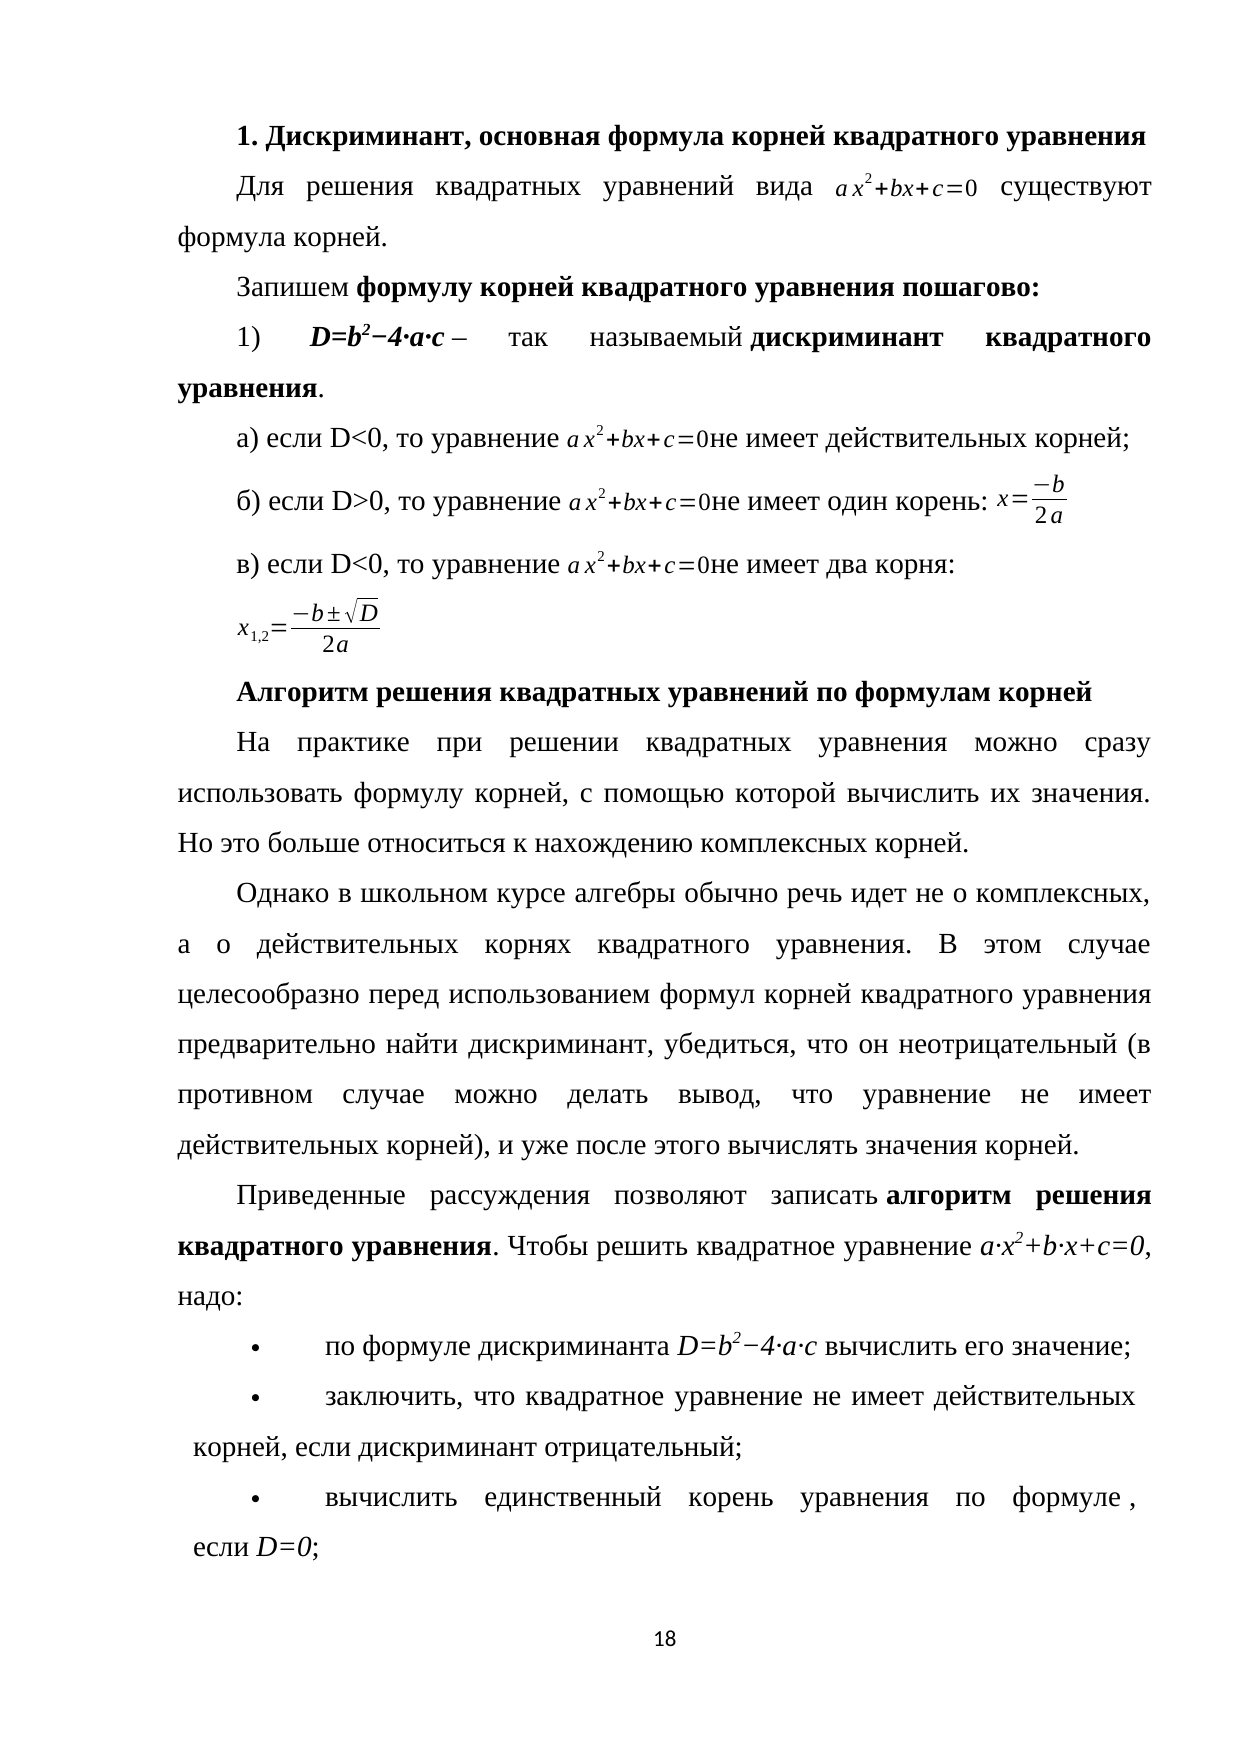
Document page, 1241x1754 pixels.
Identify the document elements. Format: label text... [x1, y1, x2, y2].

list заключить, что квадратное уравнение не имеет действительных корней, если дискриминант отрицательный; [193, 1378, 1136, 1462]
text 1) D=b2−4·a·c – так называемый дискриминант квадратного уравнения. [177, 319, 1152, 403]
text Для решения квадратных уравнений вида существуют формула корней. [177, 168, 1152, 252]
list по формуле дискриминанта D=b2−4·a·c вычислить его значение; [193, 1328, 1136, 1362]
text Запишем формулу корней квадратного уравнения пошагово: [177, 269, 1152, 303]
text а) если D<0, то уравнение не имеет действительных корней; [177, 420, 1152, 453]
text Однако в школьном курсе алгебры обычно речь идет не о комплексных, а о действительных корнях квадратного уравнения. В этом случае целесообразно перед использованием формул корней квадратного уравнения предварительно найти дискриминант, убедиться, что он неотрицательный (в противном случае можно делать вывод, что уравнение не имеет действительных корней), и уже после этого вычислять значения корней. [177, 875, 1152, 1161]
text б) если D>0, то уравнение не имеет один корень: [177, 470, 1152, 529]
text в) если D<0, то уравнение не имеет два корня: [177, 546, 1152, 579]
text 1. Дискриминант, основная формула корней квадратного уравнения [177, 118, 1152, 152]
text На практике при решении квадратных уравнения можно сразу использовать формулу корней, с помощью которой вычислить их значения. Но это больше относиться к нахождению комплексных корней. [177, 724, 1152, 859]
text Приведенные рассуждения позволяют записать алгоритм решения квадратного уравнения. Чтобы решить квадратное уравнение a·x2+b·x+c=0, надо: [177, 1177, 1152, 1311]
list вычислить единственный корень уравнения по формуле , если D=0; [193, 1479, 1136, 1563]
text Алгоритм решения квадратных уравнений по формулам корней [177, 674, 1152, 708]
